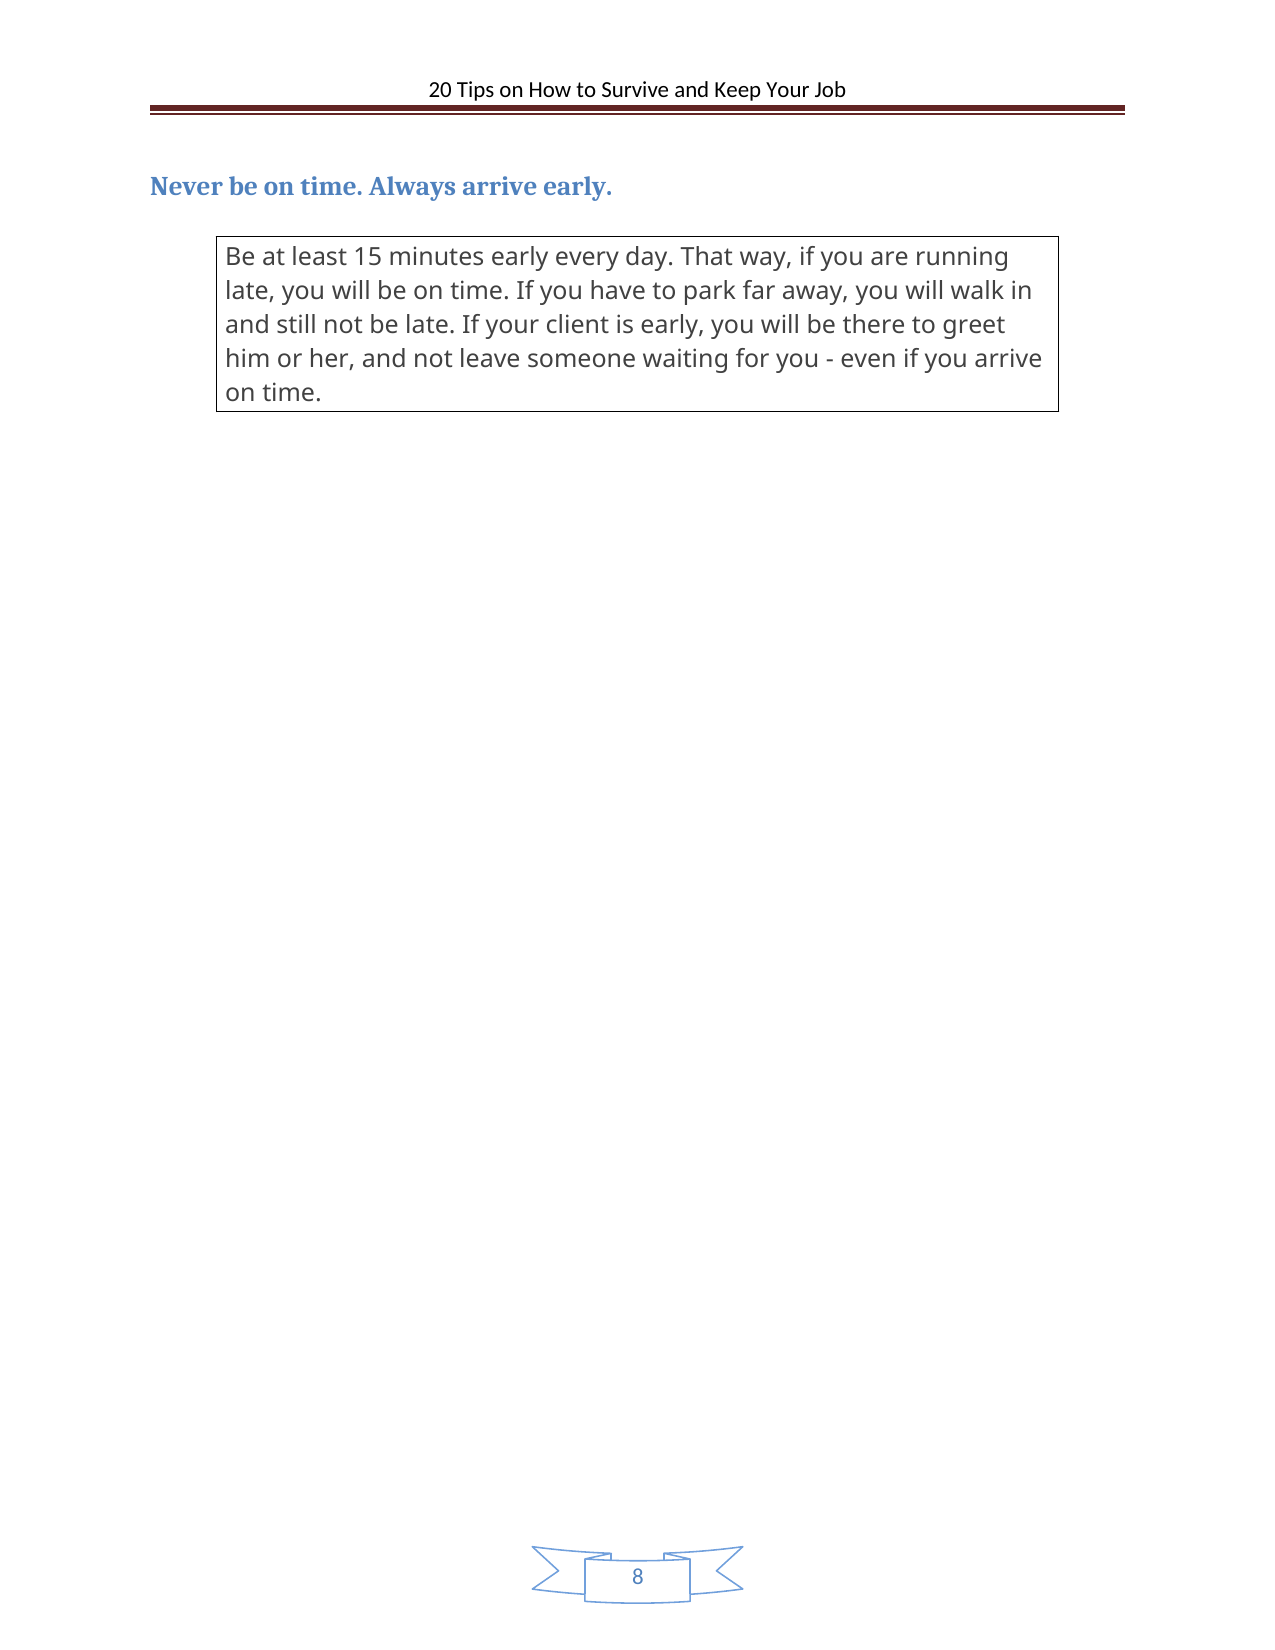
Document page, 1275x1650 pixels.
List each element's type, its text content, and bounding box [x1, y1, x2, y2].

text Be at least 15 minutes early every day. That way, if you are running late, you will be on time. If you have to park far away, you will walk in and still not be late. If your client is early, you will be there to greet him or her, and not leave someone waiting for you - even if you arrive on time. [217, 237, 1058, 411]
subtitle Never be on time. Always arrive early. [150, 171, 1125, 202]
